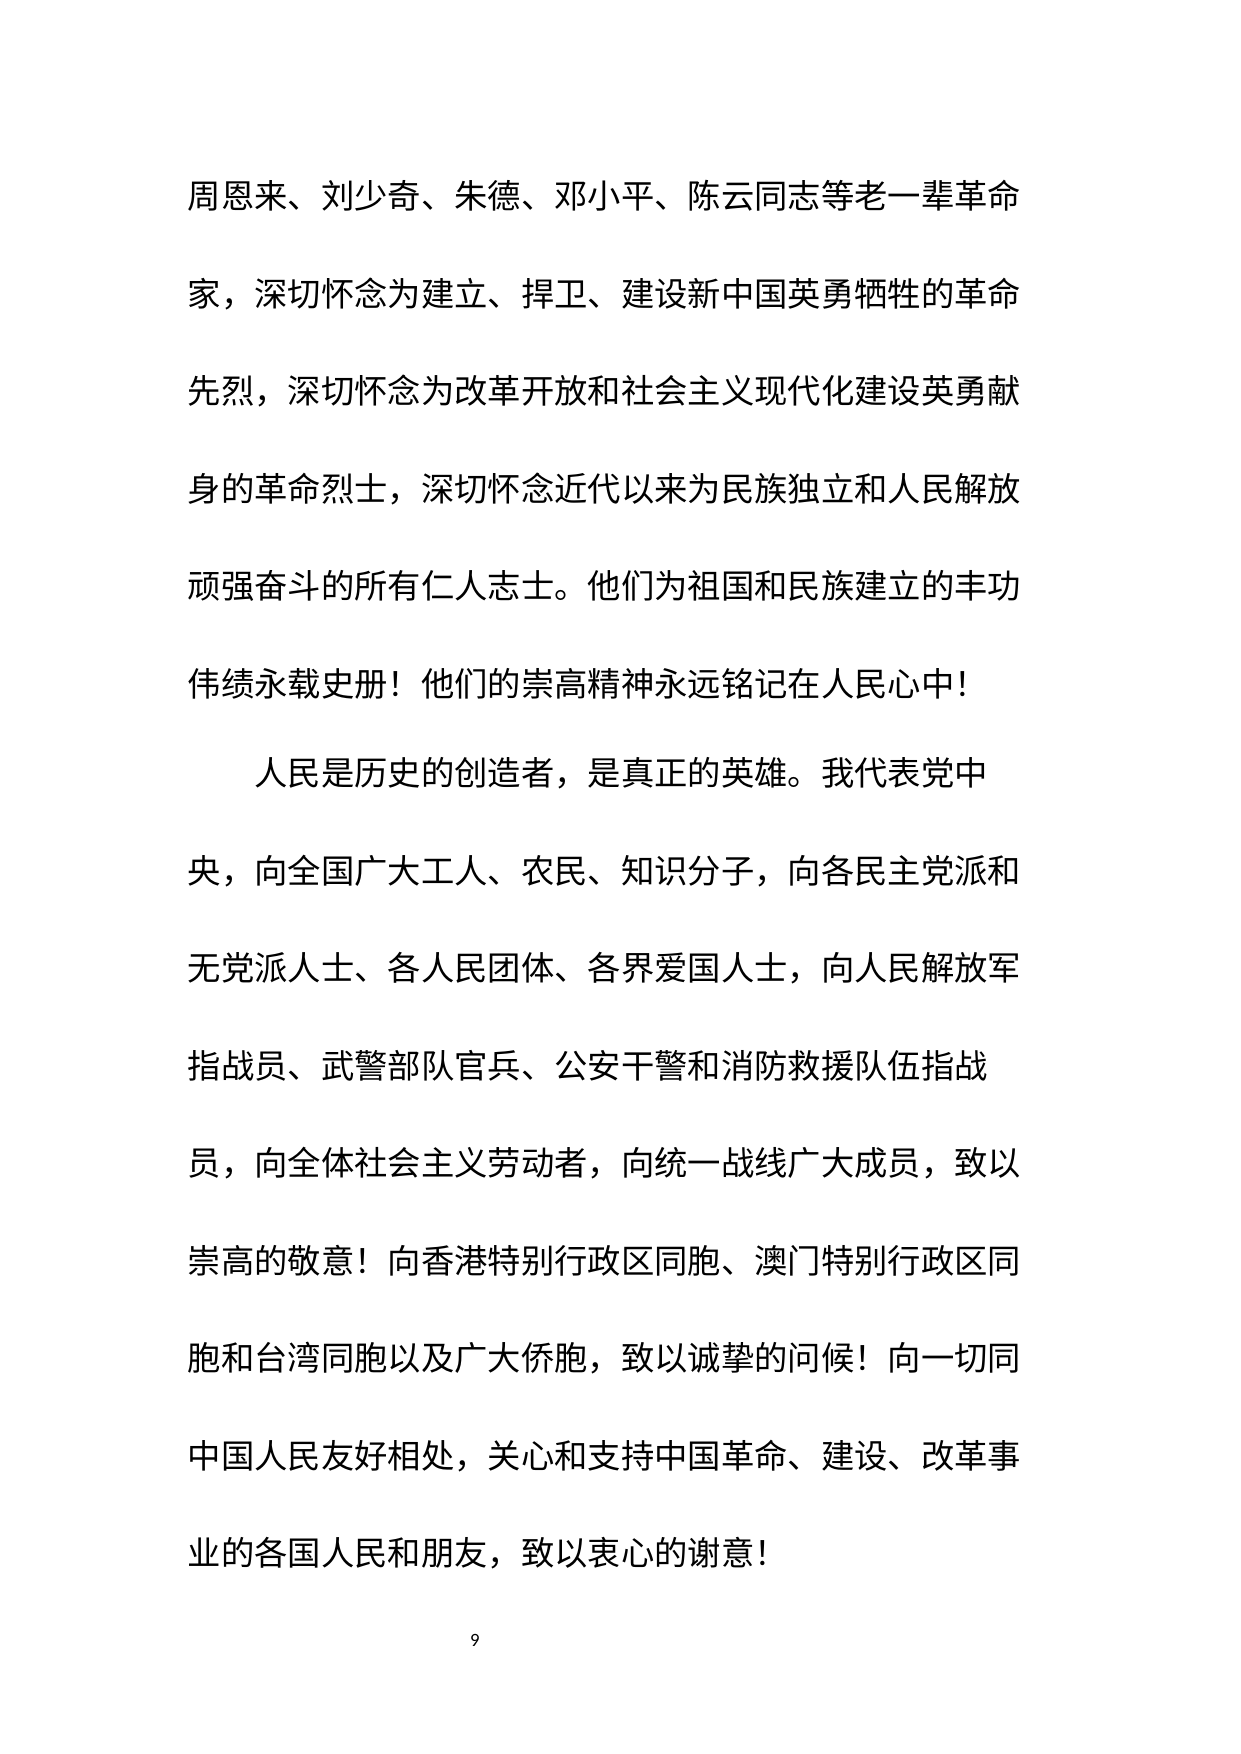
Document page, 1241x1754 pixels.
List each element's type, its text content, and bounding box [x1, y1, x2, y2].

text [187, 162, 1053, 714]
text 人民是历史的创造者，是真正的英雄。我代表党中央，向全国广大工人、农民、知识分子，向各民主党派和无党派人士、各人民团体、各界爱国人士，向人民解放军指战员、武警部队官兵、公安干警和消防救援队伍指战员，向全体社会主义劳动者，向统一战线广大成员，致以崇高的敬意！向香港特别行政区同胞、澳门特别行政区同胞和台湾同胞以及广大侨胞，致以诚挚的问候！向一切同中国人民友好相处，关心和支持中国革命、建设、改革事业的各国人民和朋友，致以衷心的谢意！ [187, 738, 1053, 1583]
